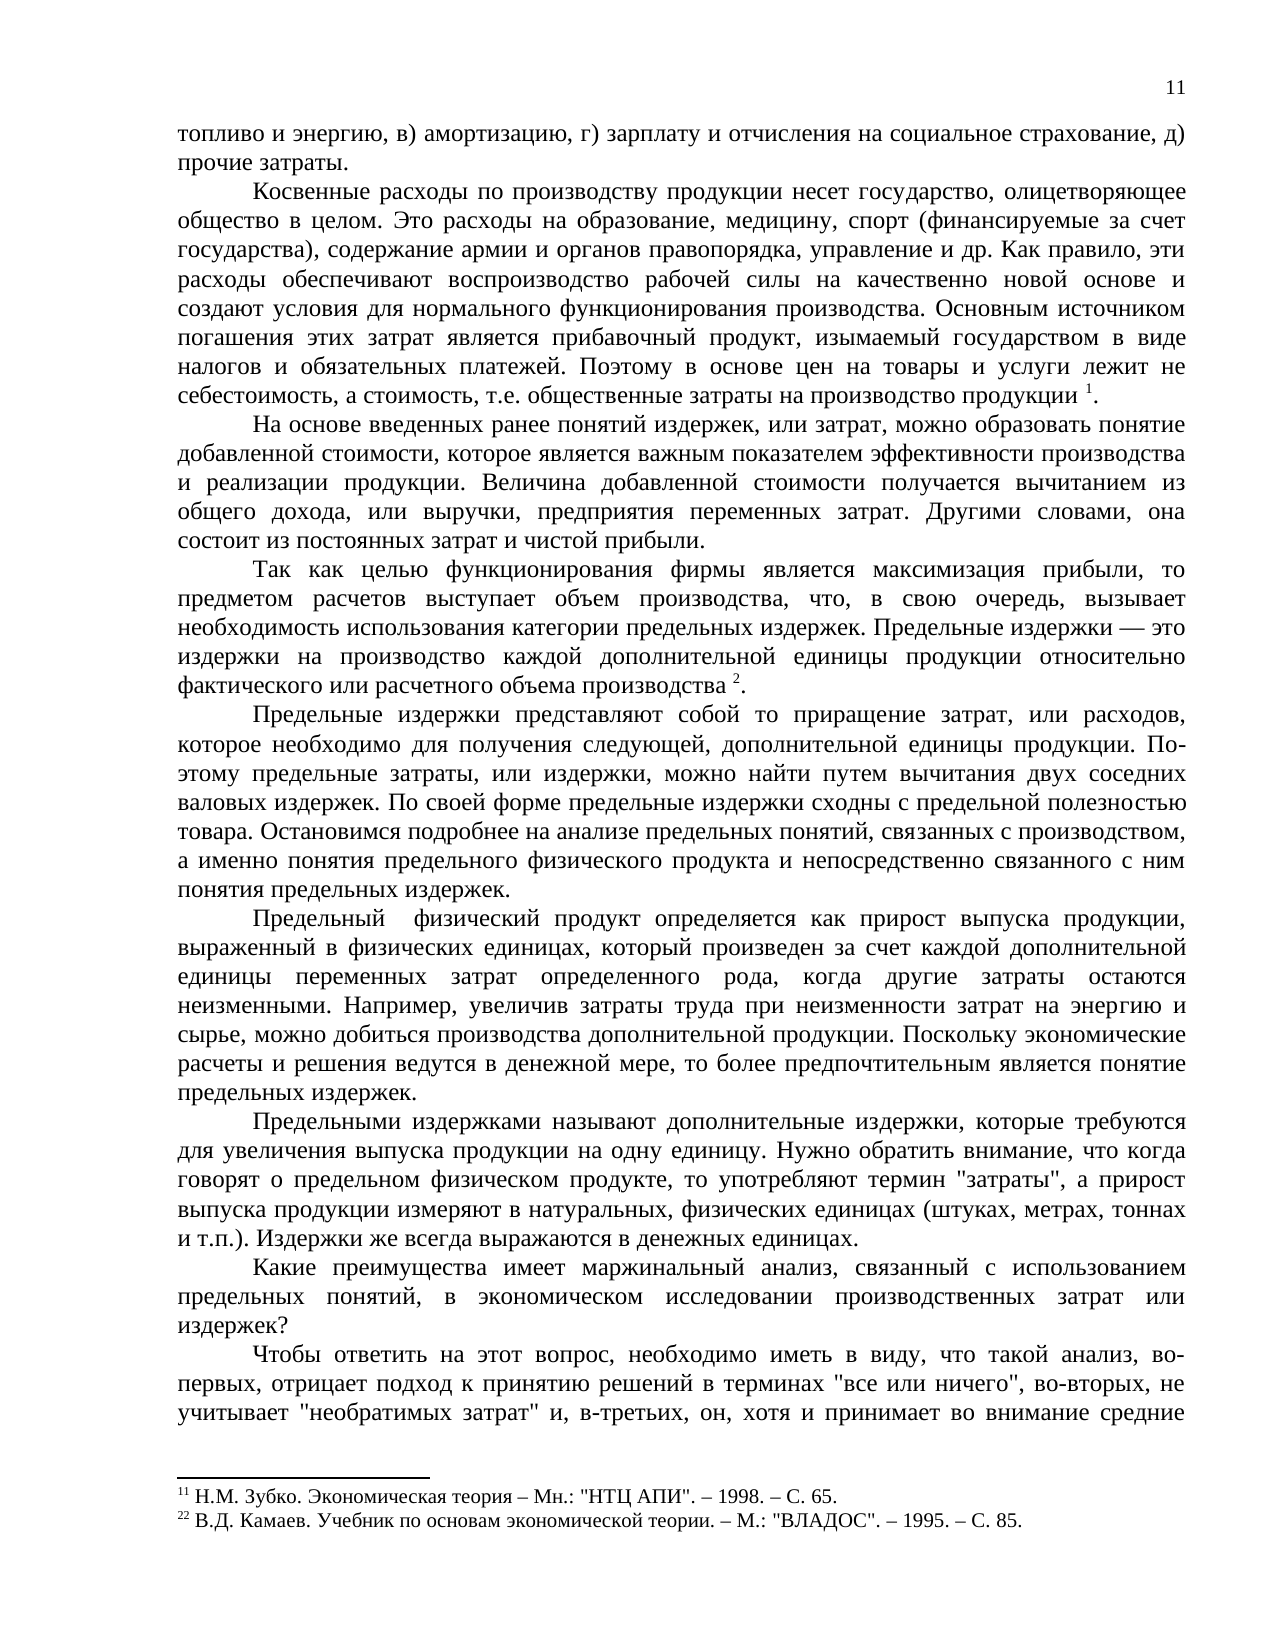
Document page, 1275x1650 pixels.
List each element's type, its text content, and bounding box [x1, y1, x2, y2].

text На основе введенных ранее понятий издержек, или затрат, можно образовать понятие добавленной стоимости, которое является важным показателем эффективности производства и реализации продукции. Величина добавленной стоимости получается вычитанием из общего дохода, или выручки, предприятия переменных затрат. Другими словами, она состоит из постоянных затрат и чистой прибыли. [177, 409, 1186, 554]
text Какие преимущества имеет маржинальный анализ, связанный с использованием предельных понятий, в экономическом исследовании производственных затрат или издержек? [177, 1252, 1186, 1339]
text Так как целью функционирования фирмы является максимизация прибыли, то предметом расчетов выступает объем производства, что, в свою очередь, вызывает необходимость использования категории предельных издержек. Предельные издержки — это издержки на производство каждой дополнительной единицы продукции относительно фактического или расчетного объема производства 2. [177, 554, 1186, 699]
text Предельный физический продукт определяется как прирост выпуска продукции, выраженный в физических единицах, который произведен за счет каждой дополнительной единицы переменных затрат определенного рода, когда другие затраты остаются неизменными. Например, увеличив затраты труда при неизменности затрат на энергию и сырье, можно добиться производства дополнительной продукции. Поскольку экономические расчеты и решения ведутся в денежной мере, то более предпочтительным является понятие предельных издержек. [177, 903, 1186, 1106]
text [177, 118, 1186, 176]
text Косвенные расходы по производству продукции несет государство, олицетворяющее общество в целом. Это расходы на образование, медицину, спорт (финансируемые за счет государства), содержание армии и органов правопорядка, управление и др. Как правило, эти расходы обеспечивают воспроизводство рабочей силы на качественно новой основе и создают условия для нормального функционирования производства. Основным источником погашения этих затрат является прибавочный продукт, изымаемый государством в виде налогов и обязательных платежей. Поэтому в основе цен на товары и услуги лежит не себестоимость, а стоимость, т.е. общественные затраты на производство продукции 1. [177, 176, 1186, 409]
text Предельными издержками называют дополнительные издержки, которые требуются для увеличения выпуска продукции на одну единицу. Нужно обратить внимание, что когда говорят о предельном физическом продукте, то употребляют термин "затраты", а прирост выпуска продукции измеряют в натуральных, физических единицах (штуках, метрах, тоннах и т.п.). Издержки же всегда выражаются в денежных единицах. [177, 1106, 1186, 1252]
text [177, 1339, 1186, 1426]
text Предельные издержки представляют собой то приращение затрат, или расходов, которое необходимо для получения следующей, дополнительной единицы продукции. Поэтому предельные затраты, или издержки, можно найти путем вычитания двух соседних валовых издержек. По своей форме предельные издержки сходны с предельной полезностью товара. Остановимся подробнее на анализе предельных понятий, связанных с производством, а именно понятия предельного физического продукта и непосредственно связанного с ним понятия предельных издержек. [177, 699, 1186, 903]
